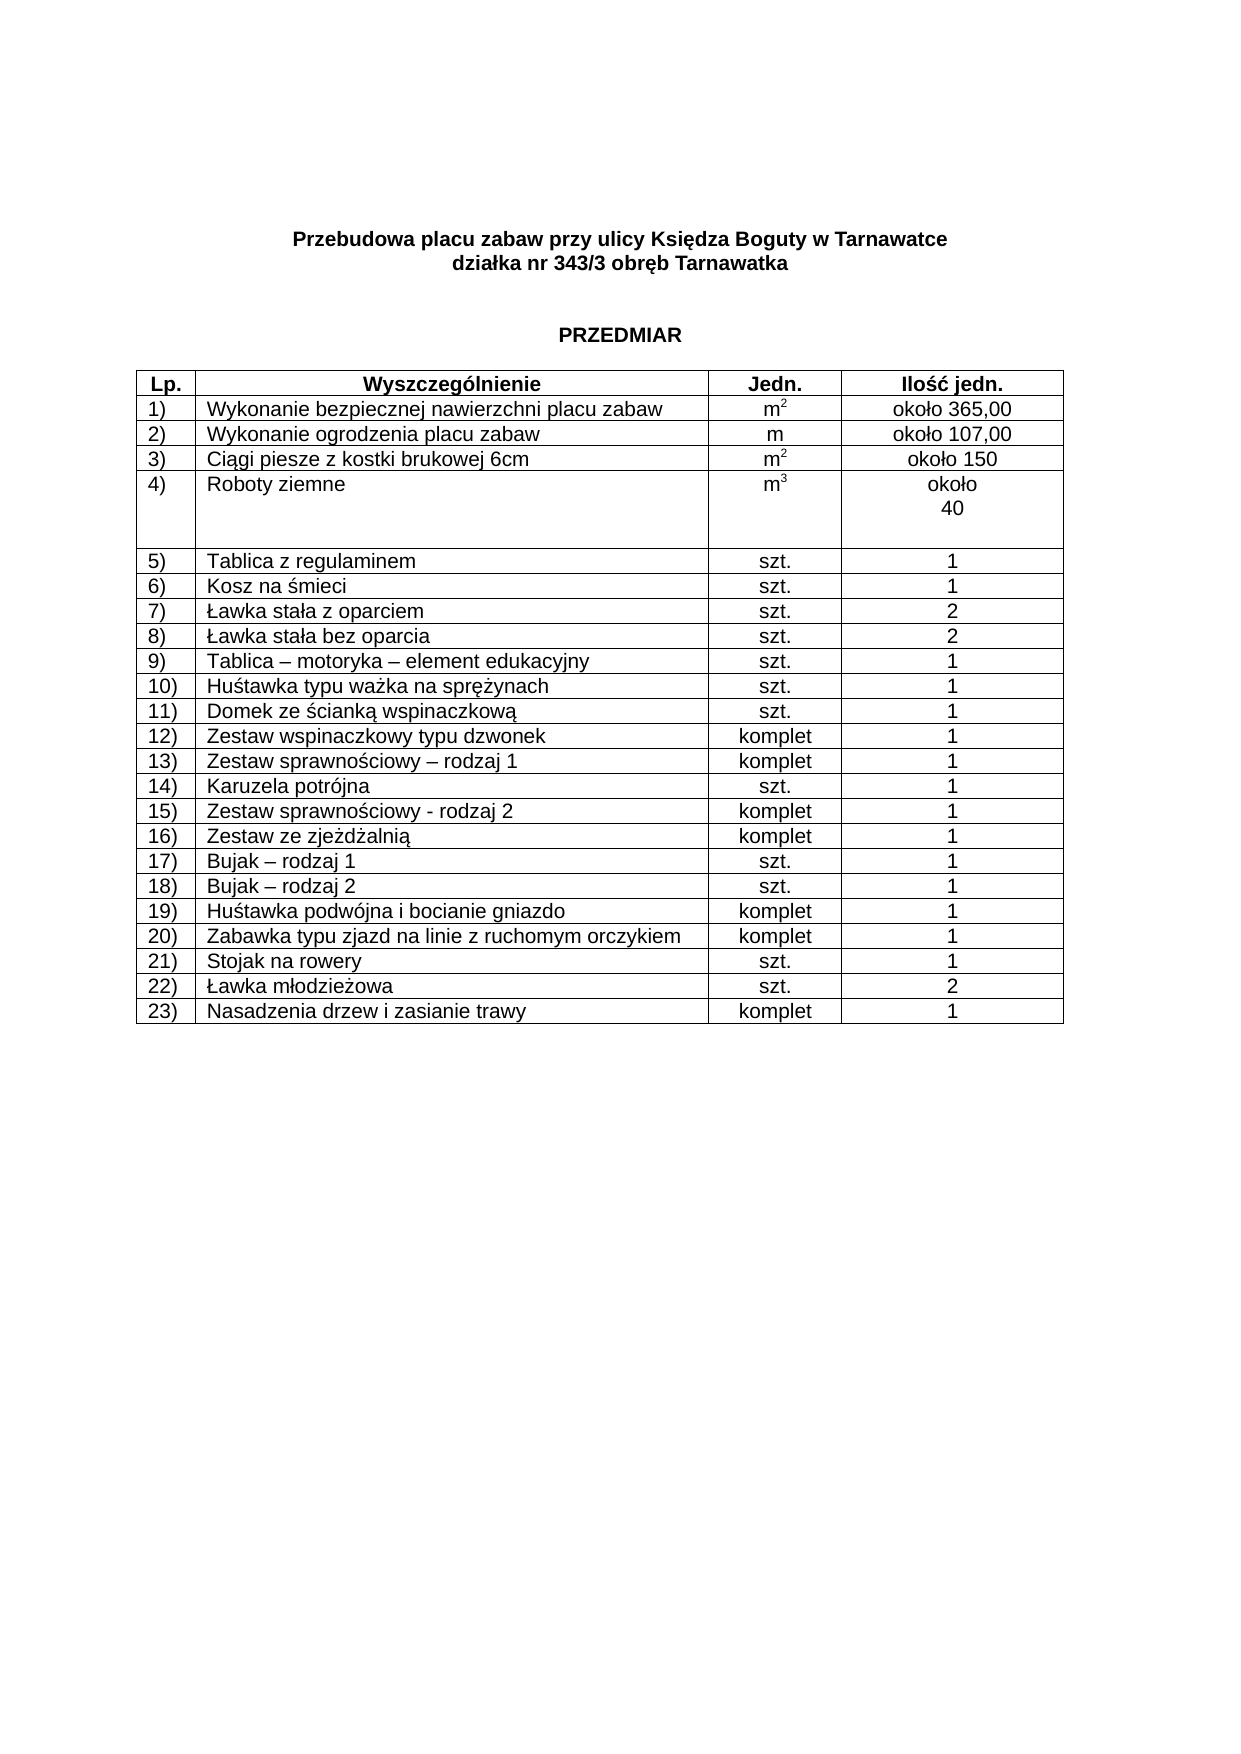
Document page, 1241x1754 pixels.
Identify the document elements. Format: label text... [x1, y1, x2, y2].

table_cell Tablica – motoryka – element edukacyjny [196, 649, 708, 673]
table_cell 1 [842, 724, 1063, 748]
table_cell Zestaw sprawnościowy – rodzaj 1 [196, 749, 708, 773]
table_cell 17) [137, 849, 195, 873]
table_cell m2 [709, 396, 841, 420]
table_cell Karuzela potrójna [196, 774, 708, 798]
table_cell Wykonanie ogrodzenia placu zabaw [196, 421, 708, 445]
table_cell szt. [709, 974, 841, 998]
text Przebudowa placu zabaw przy ulicy Księdza Boguty w Tarnawatce [148, 227, 1093, 251]
table_cell 12) [137, 724, 195, 748]
table_cell 1 [842, 749, 1063, 773]
table_cell Ławka młodzieżowa [196, 974, 708, 998]
table_cell szt. [709, 574, 841, 598]
table_cell szt. [709, 774, 841, 798]
table_cell Domek ze ścianką wspinaczkową [196, 699, 708, 723]
table_cell około 107,00 [842, 421, 1063, 445]
table_cell 1 [842, 649, 1063, 673]
table_cell 5) [137, 549, 195, 573]
table_header Jedn. [709, 371, 841, 395]
table_cell Bujak – rodzaj 2 [196, 874, 708, 898]
table_cell 1 [842, 899, 1063, 923]
table_cell 1 [842, 699, 1063, 723]
table_cell Roboty ziemne [196, 471, 708, 548]
table_cell Nasadzenia drzew i zasianie trawy [196, 999, 708, 1023]
table_cell 14) [137, 774, 195, 798]
table_cell 13) [137, 749, 195, 773]
table_cell Ciągi piesze z kostki brukowej 6cm [196, 446, 708, 470]
table_cell szt. [709, 674, 841, 698]
table_cell 1 [842, 774, 1063, 798]
table_cell około 365,00 [842, 396, 1063, 420]
text działka nr 343/3 obręb Tarnawatka [148, 251, 1093, 274]
table_cell 2 [842, 974, 1063, 998]
table_cell 1 [842, 874, 1063, 898]
table_cell 1 [842, 549, 1063, 573]
table_cell około 150 [842, 446, 1063, 470]
table_cell Bujak – rodzaj 1 [196, 849, 708, 873]
table_cell około 40 [842, 471, 1063, 548]
table_cell 2 [842, 624, 1063, 648]
table_cell Zestaw ze zjeżdżalnią [196, 824, 708, 848]
table_cell 10) [137, 674, 195, 698]
table_cell Kosz na śmieci [196, 574, 708, 598]
table_cell 2 [842, 599, 1063, 623]
table_header Wyszczególnienie [196, 371, 708, 395]
table_cell Zestaw sprawnościowy - rodzaj 2 [196, 799, 708, 823]
table_cell szt. [709, 699, 841, 723]
table_cell m2 [709, 446, 841, 470]
table_cell 1 [842, 999, 1063, 1023]
text PRZEDMIAR [148, 322, 1093, 346]
table_cell Huśtawka typu ważka na sprężynach [196, 674, 708, 698]
table_cell 22) [137, 974, 195, 998]
table_cell 1 [842, 924, 1063, 948]
table_header Lp. [137, 371, 195, 395]
table_cell szt. [709, 874, 841, 898]
table_cell komplet [709, 799, 841, 823]
table_cell 20) [137, 924, 195, 948]
table_cell szt. [709, 649, 841, 673]
table_cell szt. [709, 599, 841, 623]
table_cell Huśtawka podwójna i bocianie gniazdo [196, 899, 708, 923]
table_cell szt. [709, 849, 841, 873]
table_cell 1 [842, 674, 1063, 698]
table_cell 19) [137, 899, 195, 923]
table_cell szt. [709, 549, 841, 573]
table_header Ilość jedn. [842, 371, 1063, 395]
table_cell 16) [137, 824, 195, 848]
table_cell komplet [709, 999, 841, 1023]
table_cell Ławka stała bez oparcia [196, 624, 708, 648]
table_cell 11) [137, 699, 195, 723]
table_cell szt. [709, 949, 841, 973]
table_cell komplet [709, 924, 841, 948]
table_cell 2) [137, 421, 195, 445]
table_cell 1 [842, 824, 1063, 848]
table_cell komplet [709, 724, 841, 748]
table_cell 1) [137, 396, 195, 420]
table_cell Zabawka typu zjazd na linie z ruchomym orczykiem [196, 924, 708, 948]
table_cell 3) [137, 446, 195, 470]
table_cell 8) [137, 624, 195, 648]
table_cell 9) [137, 649, 195, 673]
table_cell 7) [137, 599, 195, 623]
table_cell 15) [137, 799, 195, 823]
table_cell Wykonanie bezpiecznej nawierzchni placu zabaw [196, 396, 708, 420]
table_cell komplet [709, 899, 841, 923]
table_cell 1 [842, 849, 1063, 873]
table_cell 1 [842, 574, 1063, 598]
table_cell m3 [709, 471, 841, 548]
table_cell 4) [137, 471, 195, 548]
table_cell m [709, 421, 841, 445]
table_cell szt. [709, 624, 841, 648]
table_cell Tablica z regulaminem [196, 549, 708, 573]
table_cell 6) [137, 574, 195, 598]
table_cell komplet [709, 749, 841, 773]
table_cell Stojak na rowery [196, 949, 708, 973]
table_cell 23) [137, 999, 195, 1023]
table_cell komplet [709, 824, 841, 848]
table_cell Zestaw wspinaczkowy typu dzwonek [196, 724, 708, 748]
table_cell Ławka stała z oparciem [196, 599, 708, 623]
table_cell 18) [137, 874, 195, 898]
table_cell 1 [842, 799, 1063, 823]
table_cell 1 [842, 949, 1063, 973]
table_cell 21) [137, 949, 195, 973]
